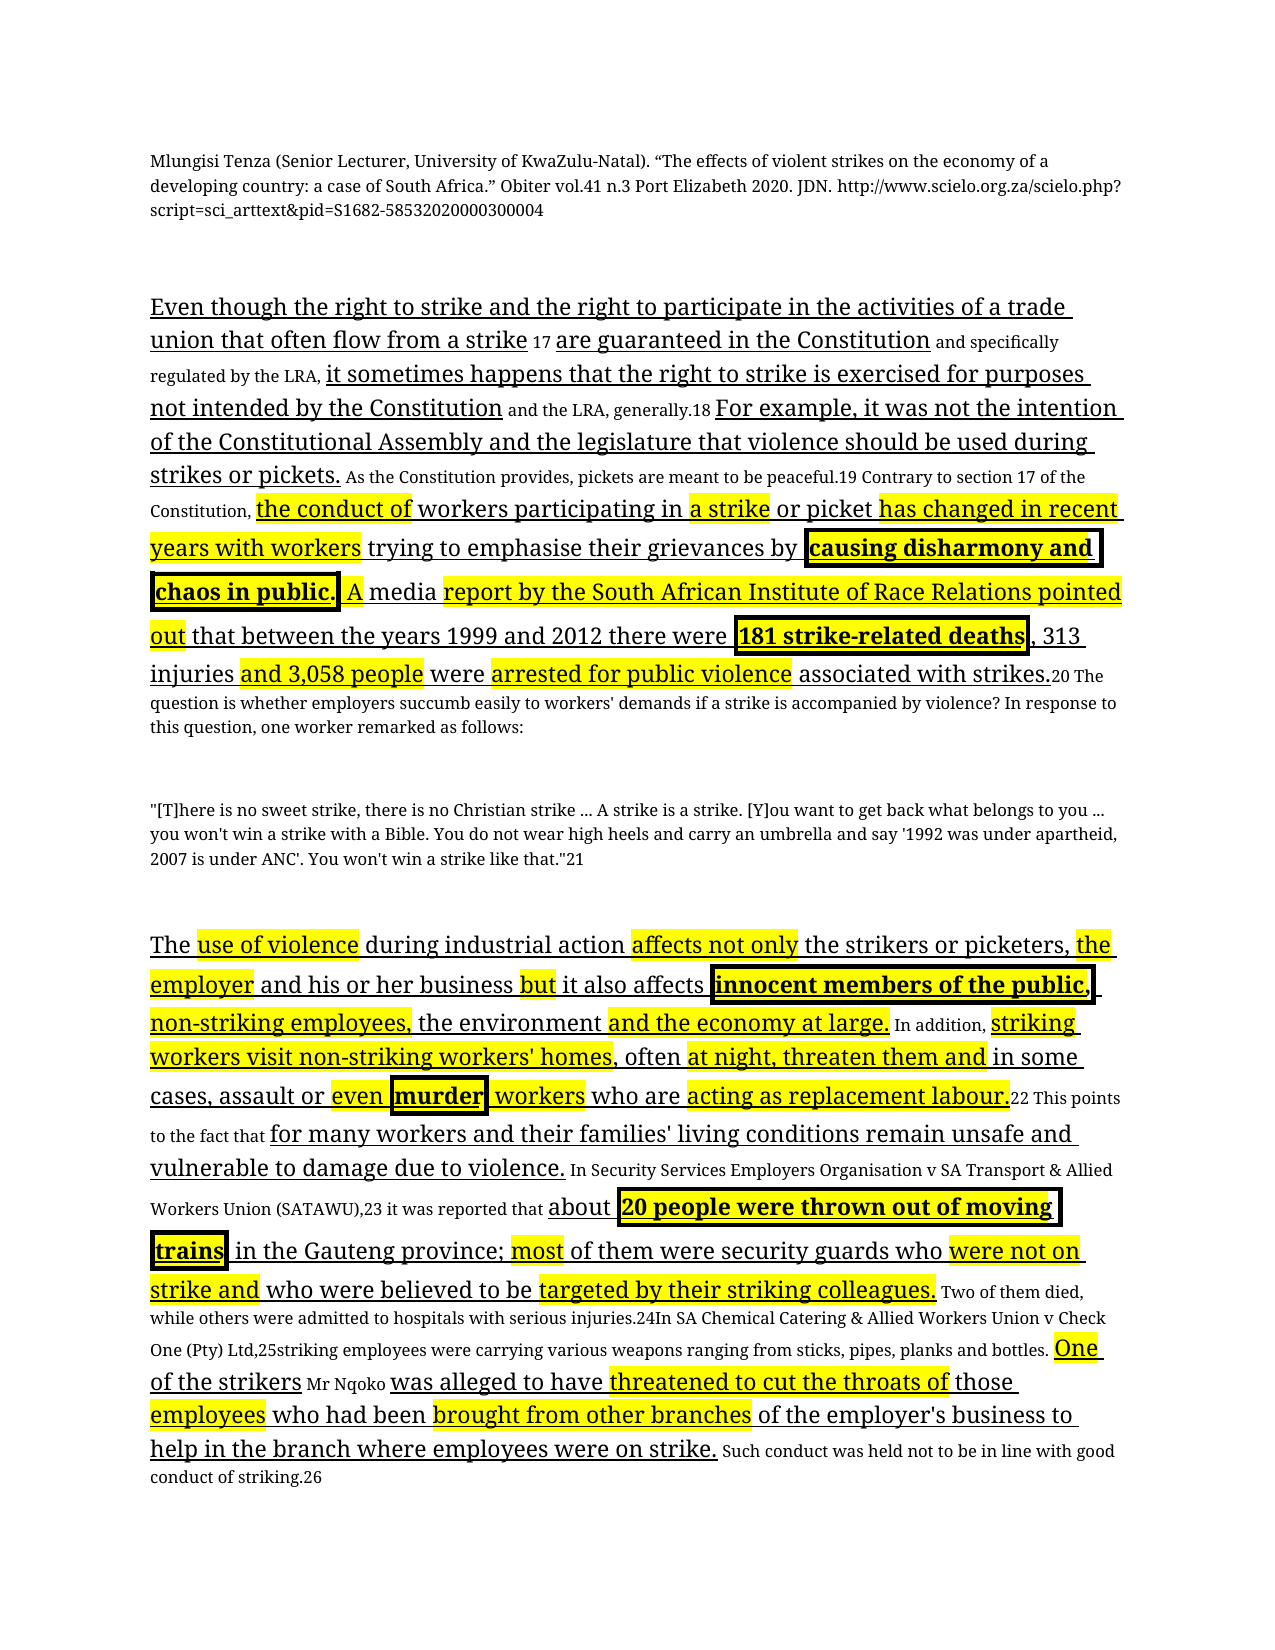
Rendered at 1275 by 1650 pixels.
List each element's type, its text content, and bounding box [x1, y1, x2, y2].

text "[T]here is no sweet strike, there is no Christian strike ... A strike is a strike. [Y]ou want to get back what belongs to you ... you won't win a strike with a Bible. You do not wear high heels and carry an umbrella and say '1992 was under apartheid, 2007 is under ANC'. You won't win a strike like that."21 [150, 798, 1125, 870]
text Even though the right to strike and the right to participate in the activities of a trade union that often flow from a strike 17 are guaranteed in the Constitution and specifically regulated by the LRA, it sometimes happens that the right to strike is exercised for purposes not intended by the Constitution and the LRA, generally.18 For example, it was not the intention of the Constitutional Assembly and the legislature that violence should be used during strikes or pickets. As the Constitution provides, pickets are meant to be peaceful.19 Contrary to section 17 of the Constitution, the conduct of workers participating in a strike or picket has changed in recent years with workers trying to emphasise their grievances by causing disharmony and chaos in public. A media report by the South African Institute of Race Relations pointed out that between the years 1999 and 2012 there were 181 strike-related deaths, 313 injuries and 3,058 people were arrested for public violence associated with strikes.20 The question is whether employers succumb easily to workers' demands if a strike is accompanied by violence? In response to this question, one worker remarked as follows: [150, 291, 1125, 738]
text The use of violence during industrial action affects not only the strikers or picketers, the employer and his or her business but it also affects innocent members of the public, non-striking employees, the environment and the economy at large. In addition, striking workers visit non-striking workers' homes, often at night, threaten them and in some cases, assault or even murder workers who are acting as replacement labour.22 This points to the fact that for many workers and their families' living conditions remain unsafe and vulnerable to damage due to violence. In Security Services Employers Organisation v SA Transport & Allied Workers Union (SATAWU),23 it was reported that about 20 people were thrown out of moving trains in the Gauteng province; most of them were security guards who were not on strike and who were believed to be targeted by their striking colleagues. Two of them died, while others were admitted to hospitals with serious injuries.24In SA Chemical Catering & Allied Workers Union v Check One (Pty) Ltd,25striking employees were carrying various weapons ranging from sticks, pipes, planks and bottles. One of the strikers Mr Nqoko was alleged to have threatened to cut the throats of those employees who had been brought from other branches of the employer's business to help in the branch where employees were on strike. Such conduct was held not to be in line with good conduct of striking.26 [150, 929, 1125, 1489]
text Mlungisi Tenza (Senior Lecturer, University of KwaZulu-Natal). “The effects of violent strikes on the economy of a developing country: a case of South Africa.” Obiter vol.41 n.3 Port Elizabeth 2020. JDN. http://www.scielo.org.za/scielo.php?script=sci_arttext&pid=S1682-58532020000300004 [150, 150, 1125, 222]
